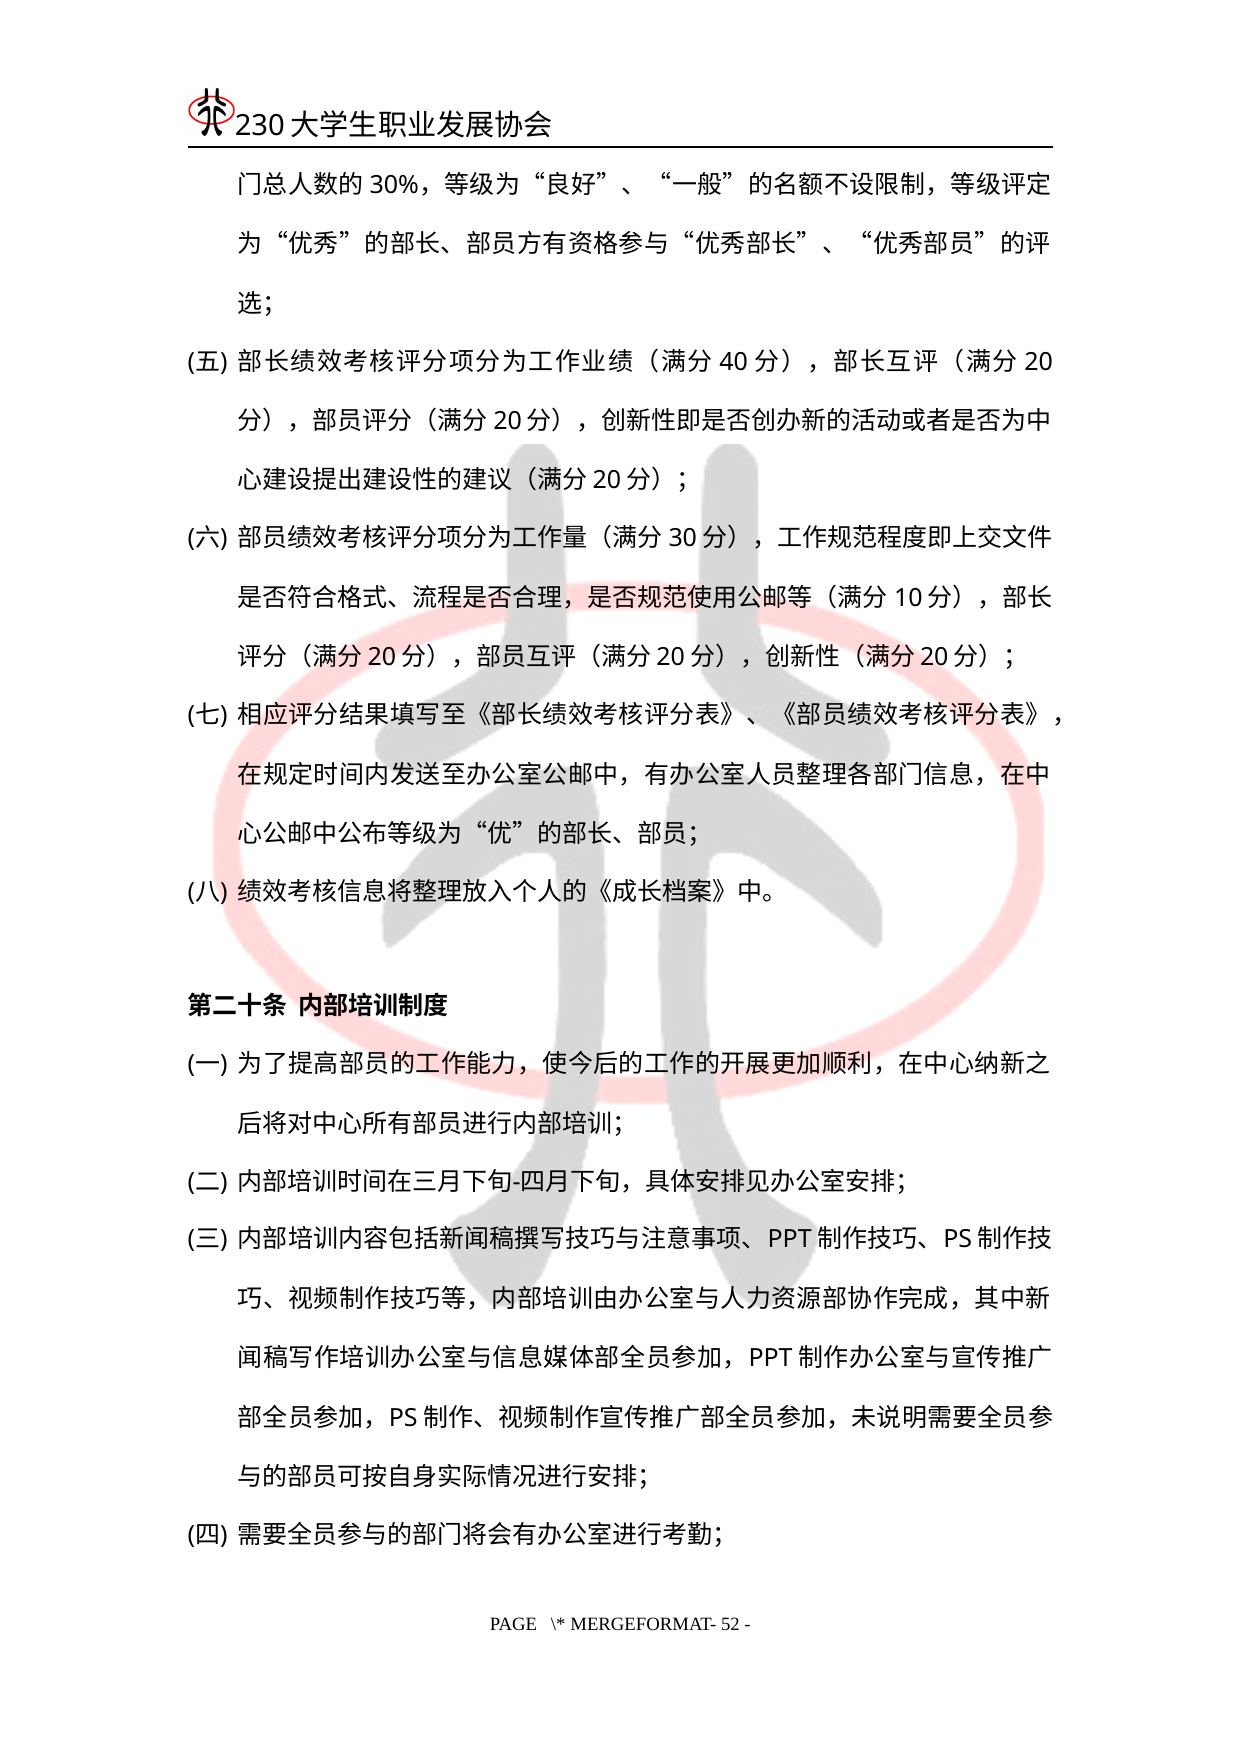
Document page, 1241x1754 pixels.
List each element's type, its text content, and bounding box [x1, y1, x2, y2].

text 第二十条 内部培训制度 [187, 984, 1053, 1024]
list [187, 163, 1053, 321]
list 相应评分结果填写至《部长绩效考核评分表》、《部员绩效考核评分表》，在规定时间内发送至办公室公邮中，有办公室人员整理各部门信息，在中心公邮中公布等级为“优”的部长、部员； [187, 693, 1053, 852]
list 为了提高部员的工作能力，使今后的工作的开展更加顺利，在中心纳新之后将对中心所有部员进行内部培训； [187, 1042, 1053, 1141]
list 内部培训内容包括新闻稿撰写技巧与注意事项、PPT制作技巧、PS制作技巧、视频制作技巧等，内部培训由办公室与人力资源部协作完成，其中新闻稿写作培训办公室与信息媒体部全员参加，PPT制作办公室与宣传推广部全员参加，PS制作、视频制作宣传推广部全员参加，未说明需要全员参与的部员可按自身实际情况进行安排； [187, 1217, 1053, 1495]
list 需要全员参与的部门将会有办公室进行考勤； [187, 1513, 1053, 1552]
list 部员绩效考核评分项分为工作量（满分30分），工作规范程度即上交文件是否符合格式、流程是否合理，是否规范使用公邮等（满分10分），部长评分（满分20分），部员互评（满分20分），创新性（满分20分）； [187, 516, 1053, 675]
list 部长绩效考核评分项分为工作业绩（满分40分），部长互评（满分20分），部员评分（满分20分），创新性即是否创办新的活动或者是否为中心建设提出建设性的建议（满分20分）； [187, 339, 1053, 498]
picture [187, 88, 235, 136]
list 绩效考核信息将整理放入个人的《成长档案》中。 [187, 870, 1053, 909]
list 内部培训时间在三月下旬-四月下旬，具体安排见办公室安排； [187, 1159, 1053, 1199]
